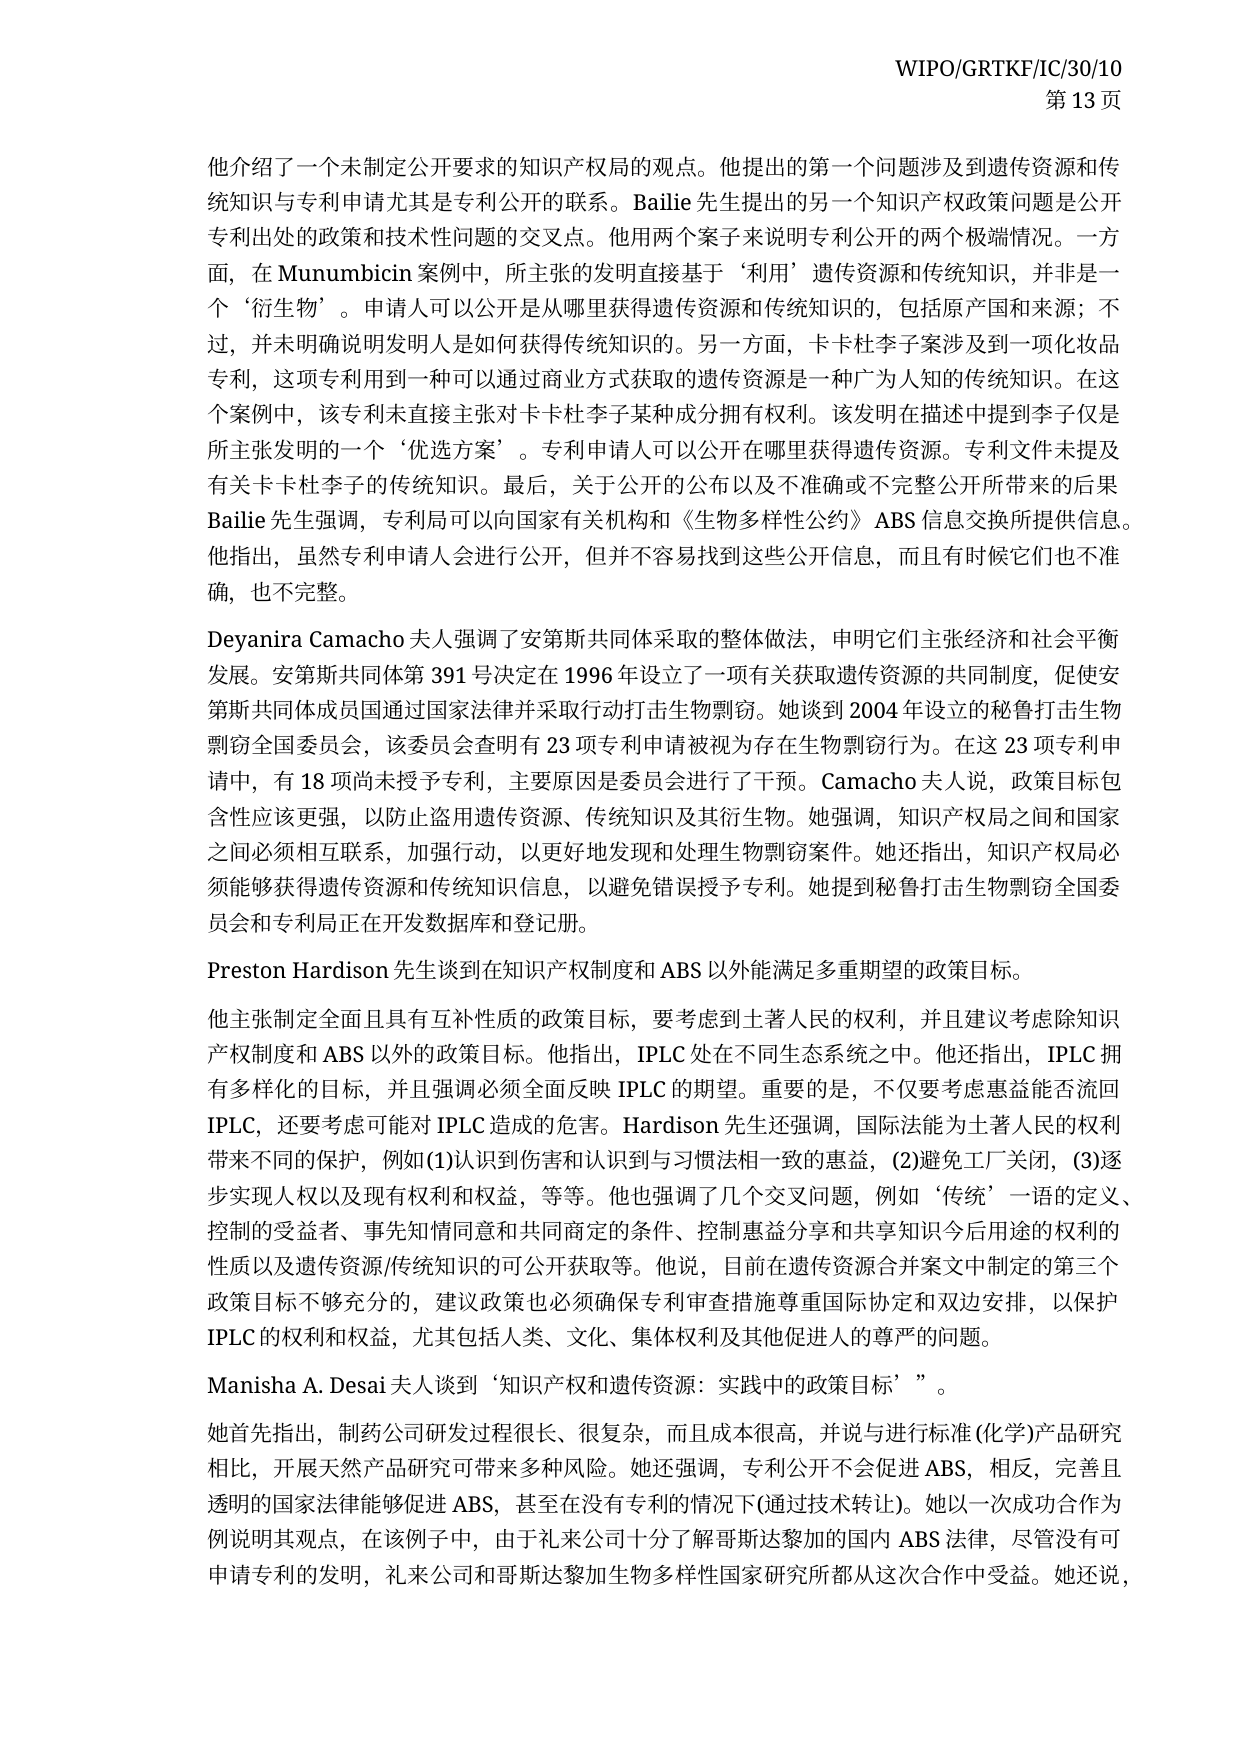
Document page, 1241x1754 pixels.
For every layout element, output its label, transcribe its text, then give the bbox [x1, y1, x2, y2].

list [207, 1412, 1122, 1589]
list Manisha A. Desai夫人谈到‘知识产权和遗传资源：实践中的政策目标’”。 [207, 1364, 1122, 1400]
list 他介绍了一个未制定公开要求的知识产权局的观点。他提出的第一个问题涉及到遗传资源和传统知识与专利申请尤其是专利公开的联系。Bailie先生提出的另一个知识产权政策问题是公开专利出处的政策和技术性问题的交叉点。他用两个案子来说明专利公开的两个极端情况。一方面，在Munumbicin案例中，所主张的发明直接基于‘利用’遗传资源和传统知识，并非是一个‘衍生物’。申请人可以公开是从哪里获得遗传资源和传统知识的，包括原产国和来源；不过，并未明确说明发明人是如何获得传统知识的。另一方面，卡卡杜李子案涉及到一项化妆品专利，这项专利用到一种可以通过商业方式获取的遗传资源是一种广为人知的传统知识。在这个案例中，该专利未直接主张对卡卡杜李子某种成分拥有权利。该发明在描述中提到李子仅是所主张发明的一个‘优选方案’。专利申请人可以公开在哪里获得遗传资源。专利文件未提及有关卡卡杜李子的传统知识。最后，关于公开的公布以及不准确或不完整公开所带来的后果，Bailie先生强调，专利局可以向国家有关机构和《生物多样性公约》ABS信息交换所提供信息。他指出，虽然专利申请人会进行公开，但并不容易找到这些公开信息，而且有时候它们也不准确，也不完整。 [207, 146, 1122, 606]
list Deyanira Camacho夫人强调了安第斯共同体采取的整体做法，申明它们主张经济和社会平衡发展。安第斯共同体第391号决定在1996年设立了一项有关获取遗传资源的共同制度，促使安第斯共同体成员国通过国家法律并采取行动打击生物剽窃。她谈到2004年设立的秘鲁打击生物剽窃全国委员会，该委员会查明有23项专利申请被视为存在生物剽窃行为。在这23项专利申请中，有18项尚未授予专利，主要原因是委员会进行了干预。Camacho夫人说，政策目标包含性应该更强，以防止盗用遗传资源、传统知识及其衍生物。她强调，知识产权局之间和国家之间必须相互联系，加强行动，以更好地发现和处理生物剽窃案件。她还指出，知识产权局必须能够获得遗传资源和传统知识信息，以避免错误授予专利。她提到秘鲁打击生物剽窃全国委员会和专利局正在开发数据库和登记册。 [207, 619, 1122, 937]
list Preston Hardison先生谈到在知识产权制度和ABS以外能满足多重期望的政策目标。 [207, 950, 1122, 985]
list 他主张制定全面且具有互补性质的政策目标，要考虑到土著人民的权利，并且建议考虑除知识产权制度和ABS以外的政策目标。他指出，IPLC处在不同生态系统之中。他还指出，IPLC拥有多样化的目标，并且强调必须全面反映IPLC的期望。重要的是，不仅要考虑惠益能否流回IPLC，还要考虑可能对IPLC造成的危害。Hardison先生还强调，国际法能为土著人民的权利带来不同的保护，例如(1)认识到伤害和认识到与习惯法相一致的惠益，(2)避免工厂关闭，(3)逐步实现人权以及现有权利和权益，等等。他也强调了几个交叉问题，例如‘传统’一语的定义、控制的受益者、事先知情同意和共同商定的条件、控制惠益分享和共享知识今后用途的权利的性质以及遗传资源/传统知识的可公开获取等。他说，目前在遗传资源合并案文中制定的第三个政策目标不够充分的，建议政策也必须确保专利审查措施尊重国际协定和双边安排，以保护IPLC的权利和权益，尤其包括人类、文化、集体权利及其他促进人的尊严的问题。 [207, 998, 1122, 1352]
